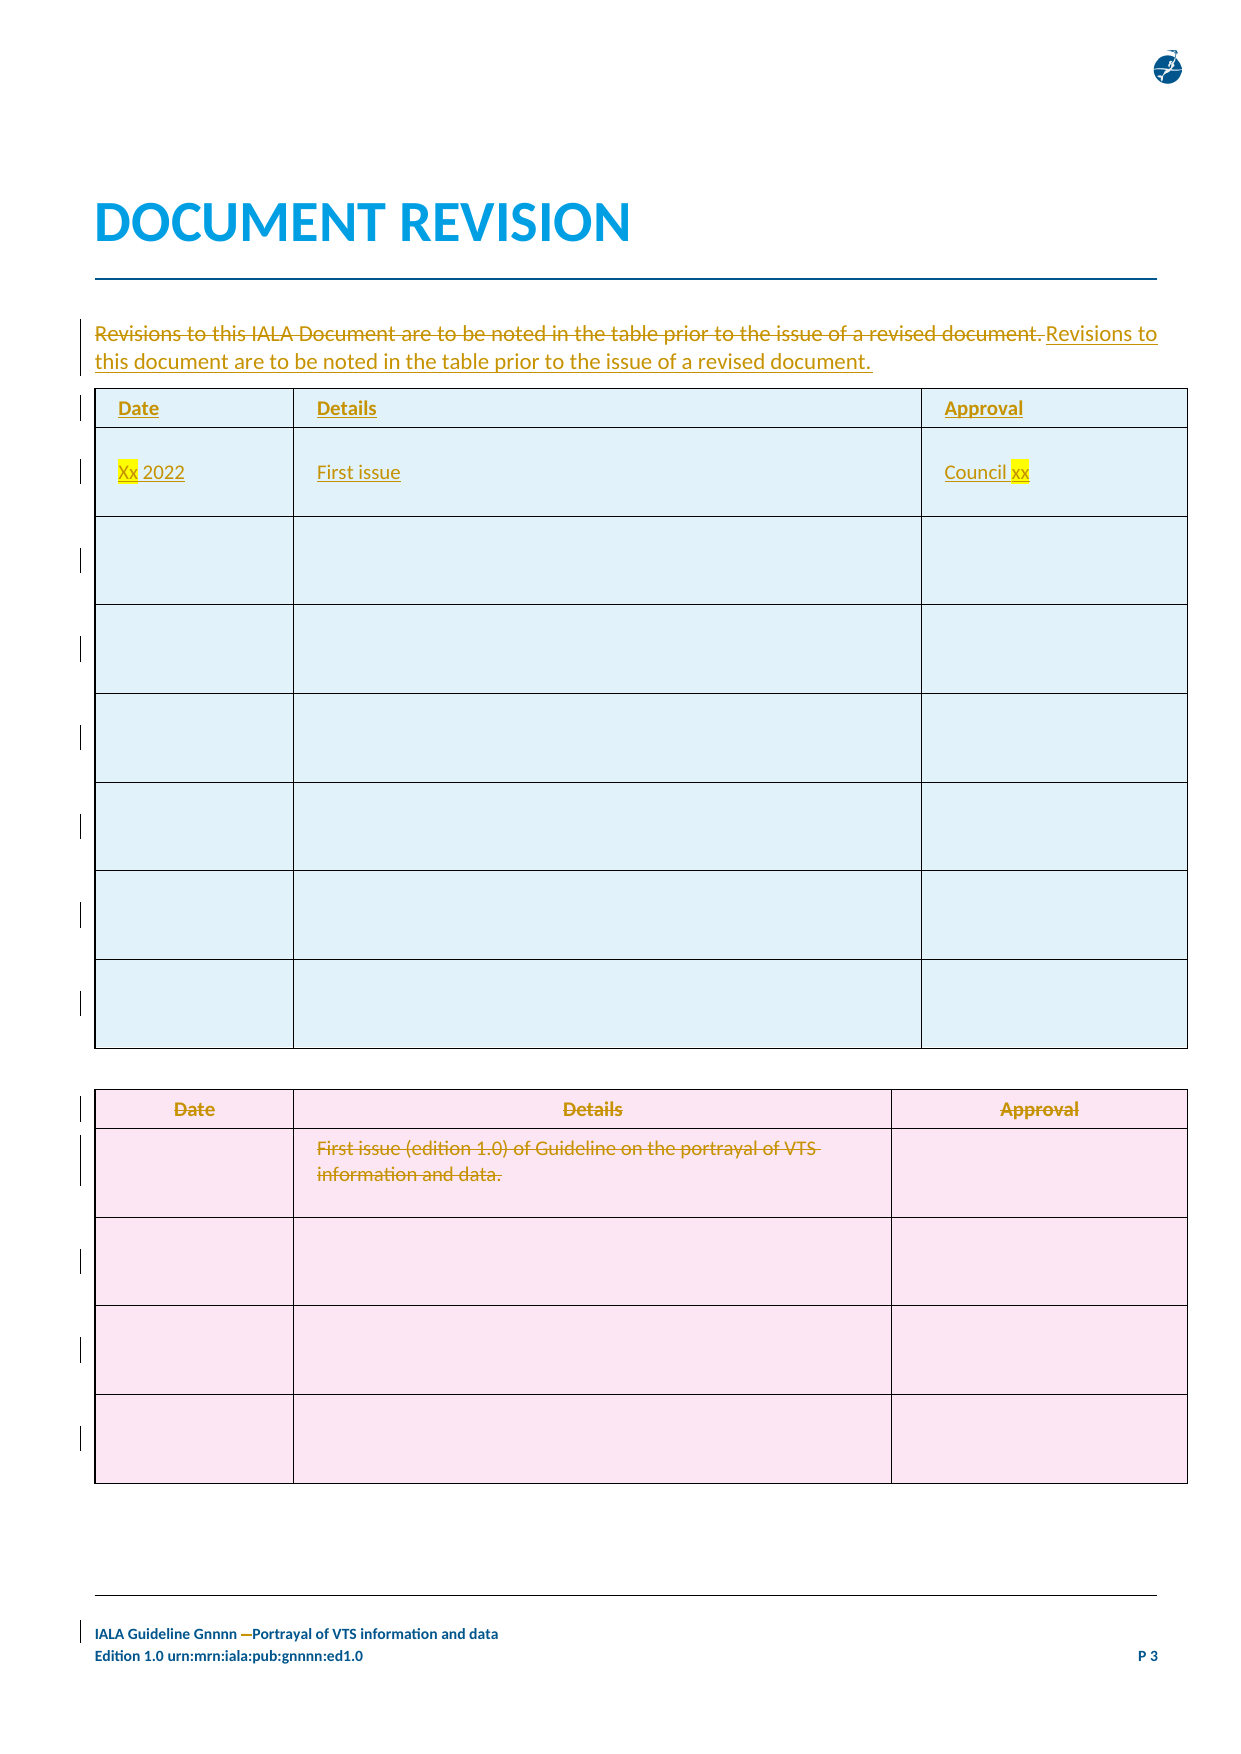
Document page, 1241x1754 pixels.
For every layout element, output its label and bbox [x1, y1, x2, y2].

picture [1122, 0, 1241, 119]
